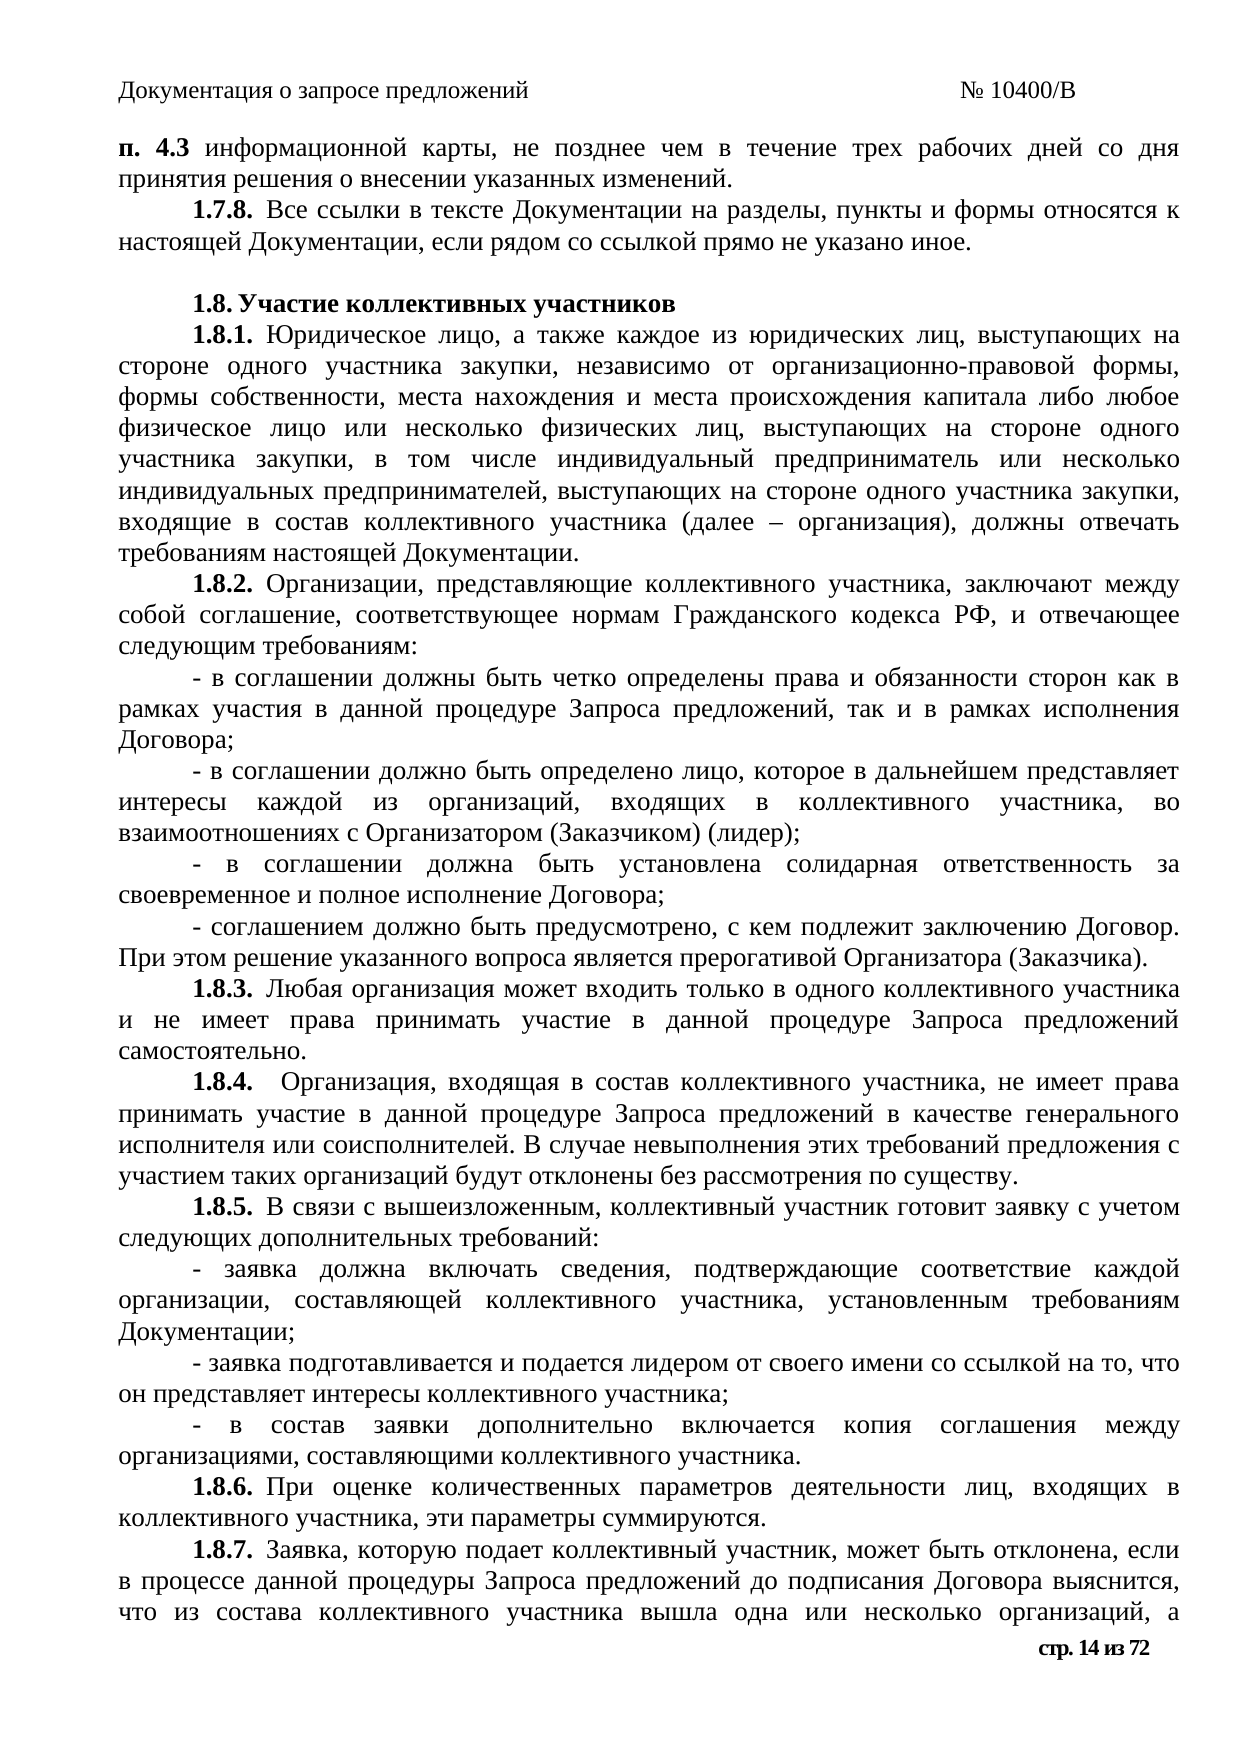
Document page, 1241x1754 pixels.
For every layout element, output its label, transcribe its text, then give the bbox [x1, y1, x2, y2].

list - заявка должна включать сведения, подтверждающие соответствие каждой организации, составляющей коллективного участника, установленным требованиям Документации; [118, 1252, 1181, 1346]
list - соглашением должно быть предусмотрено, с кем подлежит заключению Договор. При этом решение указанного вопроса является прерогативой Организатора (Заказчика). [118, 910, 1181, 972]
list Организация, входящая в состав коллективного участника, не имеет права принимать участие в данной процедуре Запроса предложений в качестве генерального исполнителя или соисполнителей. В случае невыполнения этих требований предложения с участием таких организаций будут отклонены без рассмотрения по существу. [118, 1066, 1181, 1190]
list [118, 131, 1181, 193]
list - в соглашении должно быть определено лицо, которое в дальнейшем представляет интересы каждой из организаций, входящих в коллективного участника, во взаимоотношениях с Организатором (Заказчиком) (лидер); [118, 754, 1181, 847]
subtitle Участие коллективных участников [118, 287, 1181, 318]
list Все ссылки в тексте Документации на разделы, пункты и формы относятся к настоящей Документации, если рядом со ссылкой прямо не указано иное. [118, 193, 1181, 256]
list При оценке количественных параметров деятельности лиц, входящих в коллективного участника, эти параметры суммируются. [118, 1470, 1181, 1533]
list В связи с вышеизложенным, коллективный участник готовит заявку с учетом следующих дополнительных требований: [118, 1190, 1181, 1252]
list - в соглашении должны быть четко определены права и обязанности сторон как в рамках участия в данной процедуре Запроса предложений, так и в рамках исполнения Договора; [118, 661, 1181, 754]
text Юридическое лицо, а также каждое из юридических лиц, выступающих на стороне одного участника закупки, независимо от организационно-правовой формы, формы собственности, места нахождения и места происхождения капитала либо любое физическое лицо или несколько физических лиц, выступающих на стороне одного участника закупки, в том числе индивидуальный предприниматель или несколько индивидуальных предпринимателей, выступающих на стороне одного участника закупки, входящие в состав коллективного участника (далее – организация), должны отвечать требованиям настоящей Документации. [118, 318, 1181, 567]
list Любая организация может входить только в одного коллективного участника и не имеет права принимать участие в данной процедуре Запроса предложений самостоятельно. [118, 972, 1181, 1066]
list - в соглашении должна быть установлена солидарная ответственность за своевременное и полное исполнение Договора; [118, 847, 1181, 910]
list Организации, представляющие коллективного участника, заключают между собой соглашение, соответствующее нормам Гражданского кодекса РФ, и отвечающее следующим требованиям: [118, 567, 1181, 661]
list - заявка подготавливается и подается лидером от своего имени со ссылкой на то, что он представляет интересы коллективного участника; [118, 1346, 1181, 1408]
list - в состав заявки дополнительно включается копия соглашения между организациями, составляющими коллективного участника. [118, 1408, 1181, 1470]
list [118, 1533, 1181, 1626]
